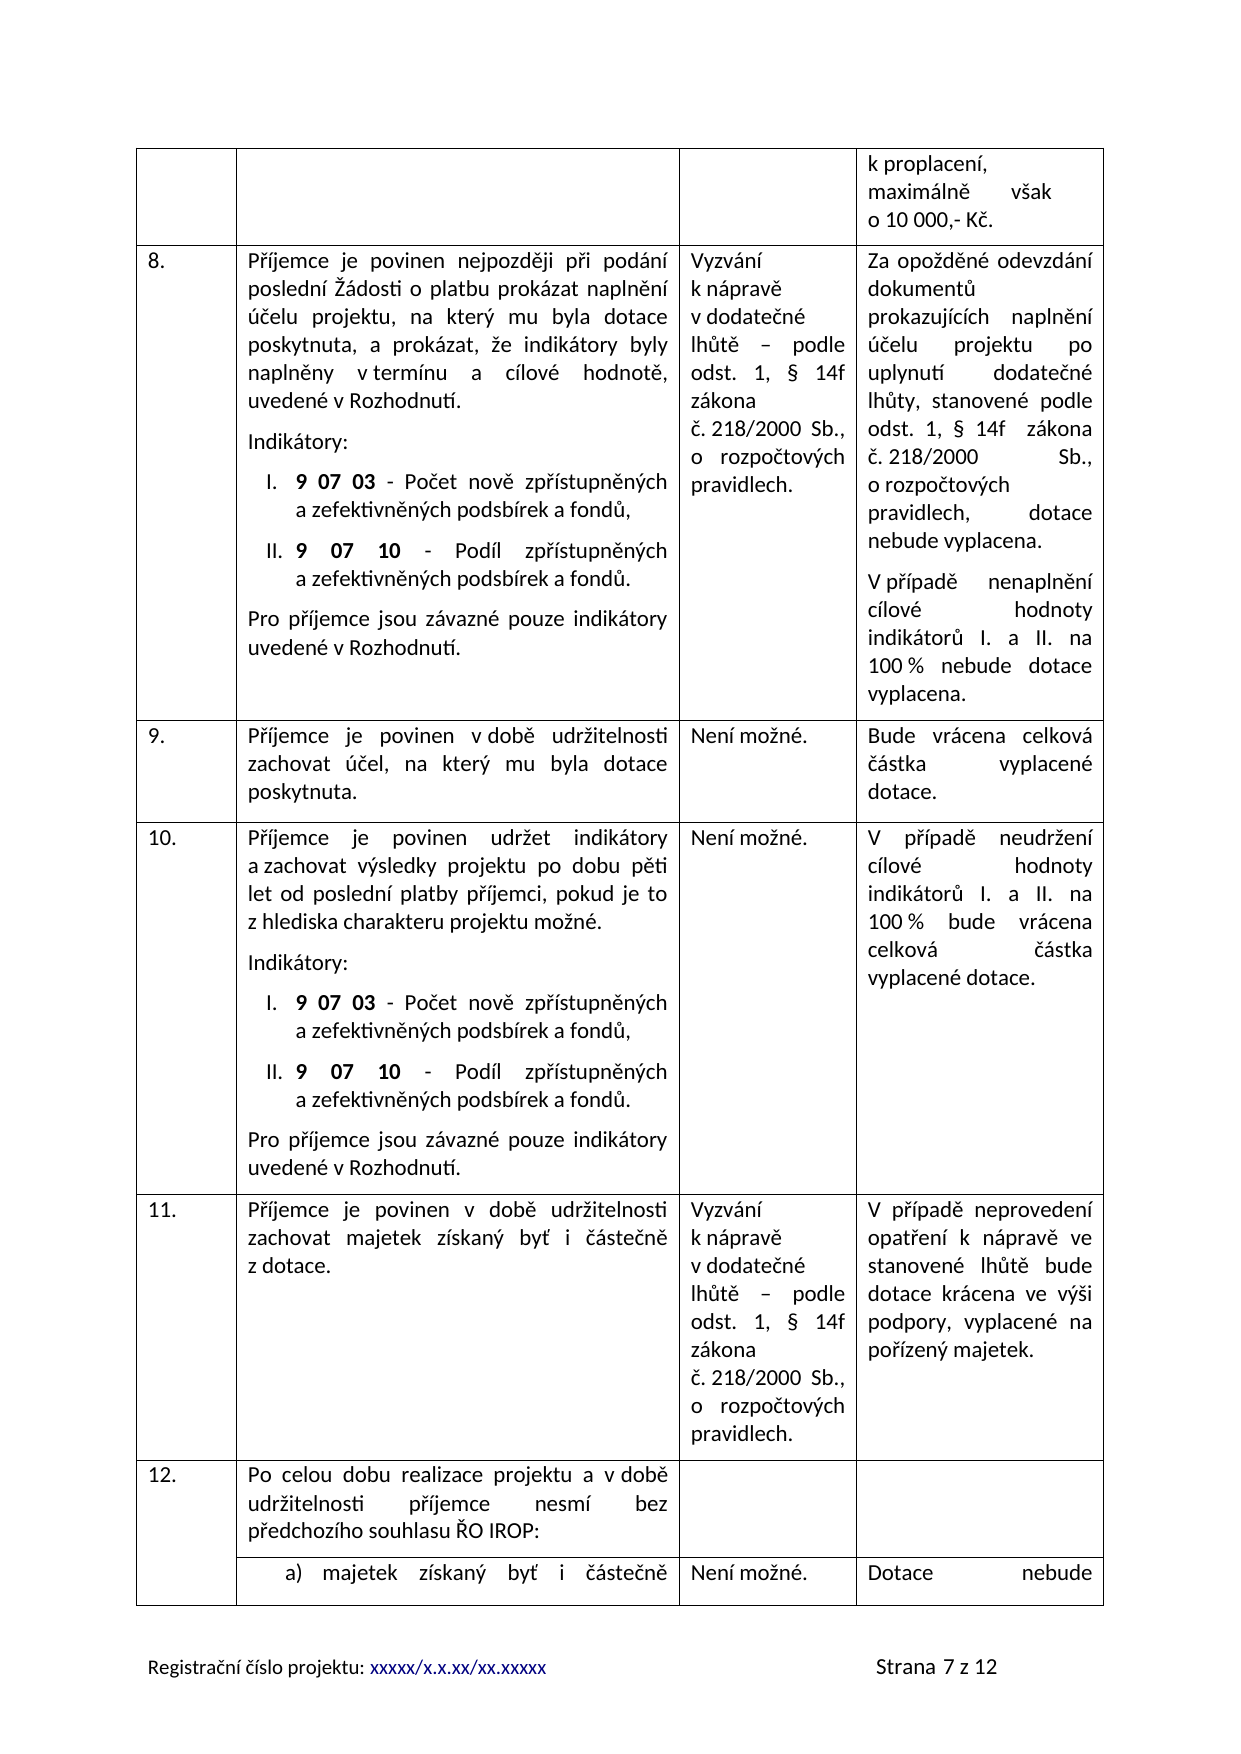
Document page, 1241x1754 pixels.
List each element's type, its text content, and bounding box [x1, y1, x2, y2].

table_cell V případě neprovedení opatření k nápravě ve stanovené lhůtě bude dotace krácena ve výši podpory, vyplacené na pořízený majetek. [857, 1195, 1103, 1459]
table_cell Vyzvání k nápravě v dodatečné lhůtě – podle odst. 1, § 14f zákona č. 218/2000 Sb., o rozpočtových pravidlech. [680, 246, 856, 720]
table_cell Příjemce je povinen nejpozději při podání poslední Žádosti o platbu prokázat naplnění účelu projektu, na který mu byla dotace poskytnuta, a prokázat, že indikátory byly naplněny v termínu a cílové hodnotě, uvedené v Rozhodnutí. Indikátory: 9 07 03 - Počet nově zpřístupněných a zefektivněných podsbírek a fondů, 9 07 10 - Podíl zpřístupněných a zefektivněných podsbírek a fondů. Pro příjemce jsou závazné pouze indikátory uvedené v Rozhodnutí. [237, 246, 679, 720]
table_cell 10. [137, 823, 236, 1194]
table_cell Bude vrácena celková částka vyplacené dotace. [857, 721, 1103, 822]
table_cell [857, 1558, 1103, 1605]
table_cell Příjemce je povinen v době udržitelnosti zachovat majetek získaný byť i částečně z dotace. [237, 1195, 679, 1459]
table_cell [857, 1461, 1103, 1557]
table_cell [237, 149, 679, 245]
table_cell Není možné. [680, 823, 856, 1194]
table_cell Příjemce je povinen udržet indikátory a zachovat výsledky projektu po dobu pěti let od poslední platby příjemci, pokud je to z hlediska charakteru projektu možné. Indikátory: 9 07 03 - Počet nově zpřístupněných a zefektivněných podsbírek a fondů, 9 07 10 - Podíl zpřístupněných a zefektivněných podsbírek a fondů. Pro příjemce jsou závazné pouze indikátory uvedené v Rozhodnutí. [237, 823, 679, 1194]
table_cell Není možné. [680, 721, 856, 822]
table_cell 12. [137, 1461, 236, 1605]
table_cell Vyzvání k nápravě v dodatečné lhůtě – podle odst. 1, § 14f zákona č. 218/2000 Sb., o rozpočtových pravidlech. [680, 1195, 856, 1459]
table_cell Po celou dobu realizace projektu a v době udržitelnosti příjemce nesmí bez předchozího souhlasu ŘO IROP: [237, 1461, 679, 1557]
table_cell Příjemce je povinen v době udržitelnosti zachovat účel, na který mu byla dotace poskytnuta. [237, 721, 679, 822]
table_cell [680, 149, 856, 245]
table_cell V případě neudržení cílové hodnoty indikátorů I. a II. na 100 % bude vrácena celková částka vyplacené dotace. [857, 823, 1103, 1194]
table_cell 9. [137, 721, 236, 822]
table_cell 8. [137, 246, 236, 720]
table_cell Za opožděné odevzdání dokumentů prokazujících naplnění účelu projektu po uplynutí dodatečné lhůty, stanovené podle odst. 1, § 14f zákona č. 218/2000 Sb., o rozpočtových pravidlech, dotace nebude vyplacena. V případě nenaplnění cílové hodnoty indikátorů I. a II. na 100 % nebude dotace vyplacena. [857, 246, 1103, 720]
table_cell [680, 1461, 856, 1557]
table_cell Není možné. [680, 1558, 856, 1605]
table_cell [237, 1558, 679, 1605]
table_cell 11. [137, 1195, 236, 1459]
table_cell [857, 149, 1103, 245]
table_cell 7. [137, 149, 236, 245]
